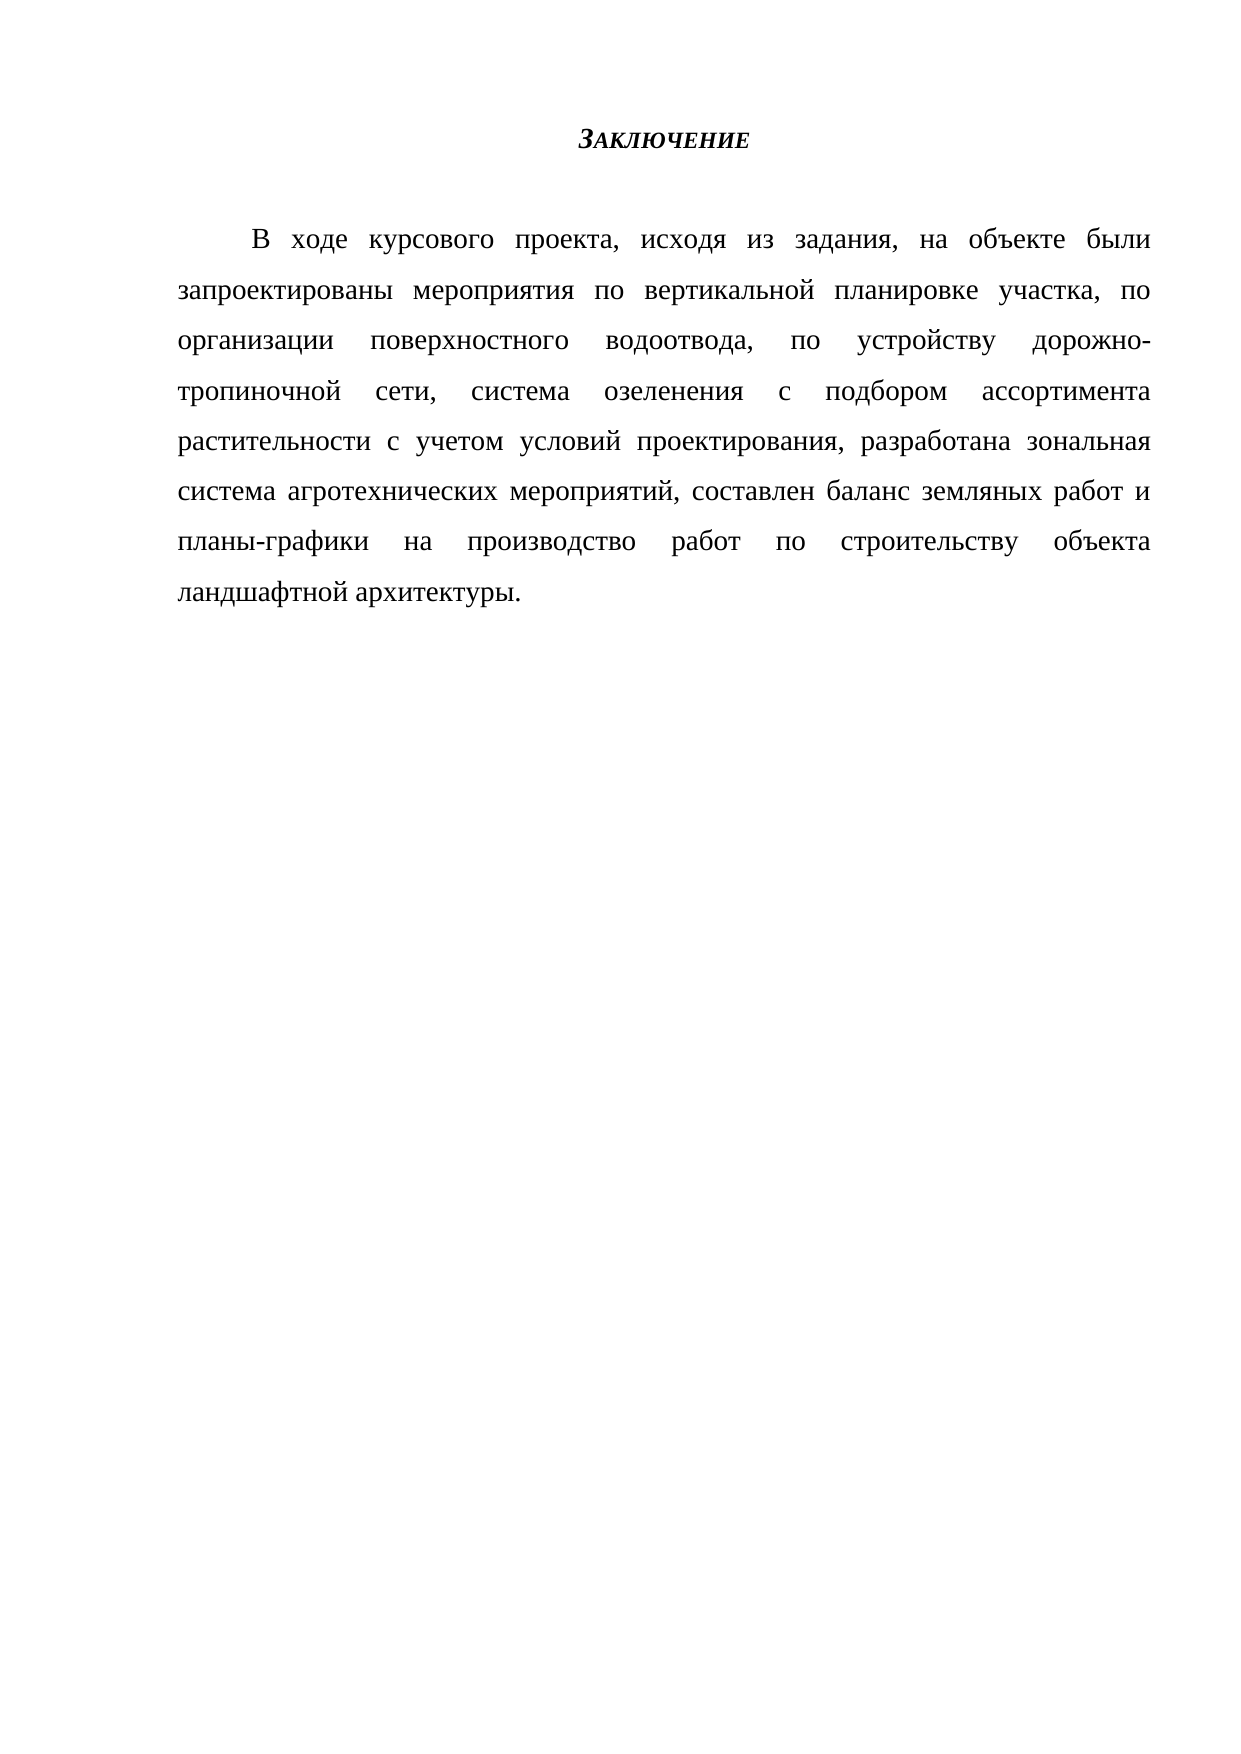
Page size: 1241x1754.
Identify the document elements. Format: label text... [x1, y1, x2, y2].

text В ходе курсового проекта, исходя из задания, на объекте были запроектированы мероприятия по вертикальной планировке участка, по организации поверхностного водоотвода, по устройству дорожно-тропиночной сети, система озеленения с подбором ассортимента растительности с учетом условий проектирования, разработана зональная система агротехнических мероприятий, составлен баланс земляных работ и планы-графики на производство работ по строительству объекта ландшафтной архитектуры. [177, 222, 1152, 607]
subtitle Заключение [177, 121, 1152, 154]
